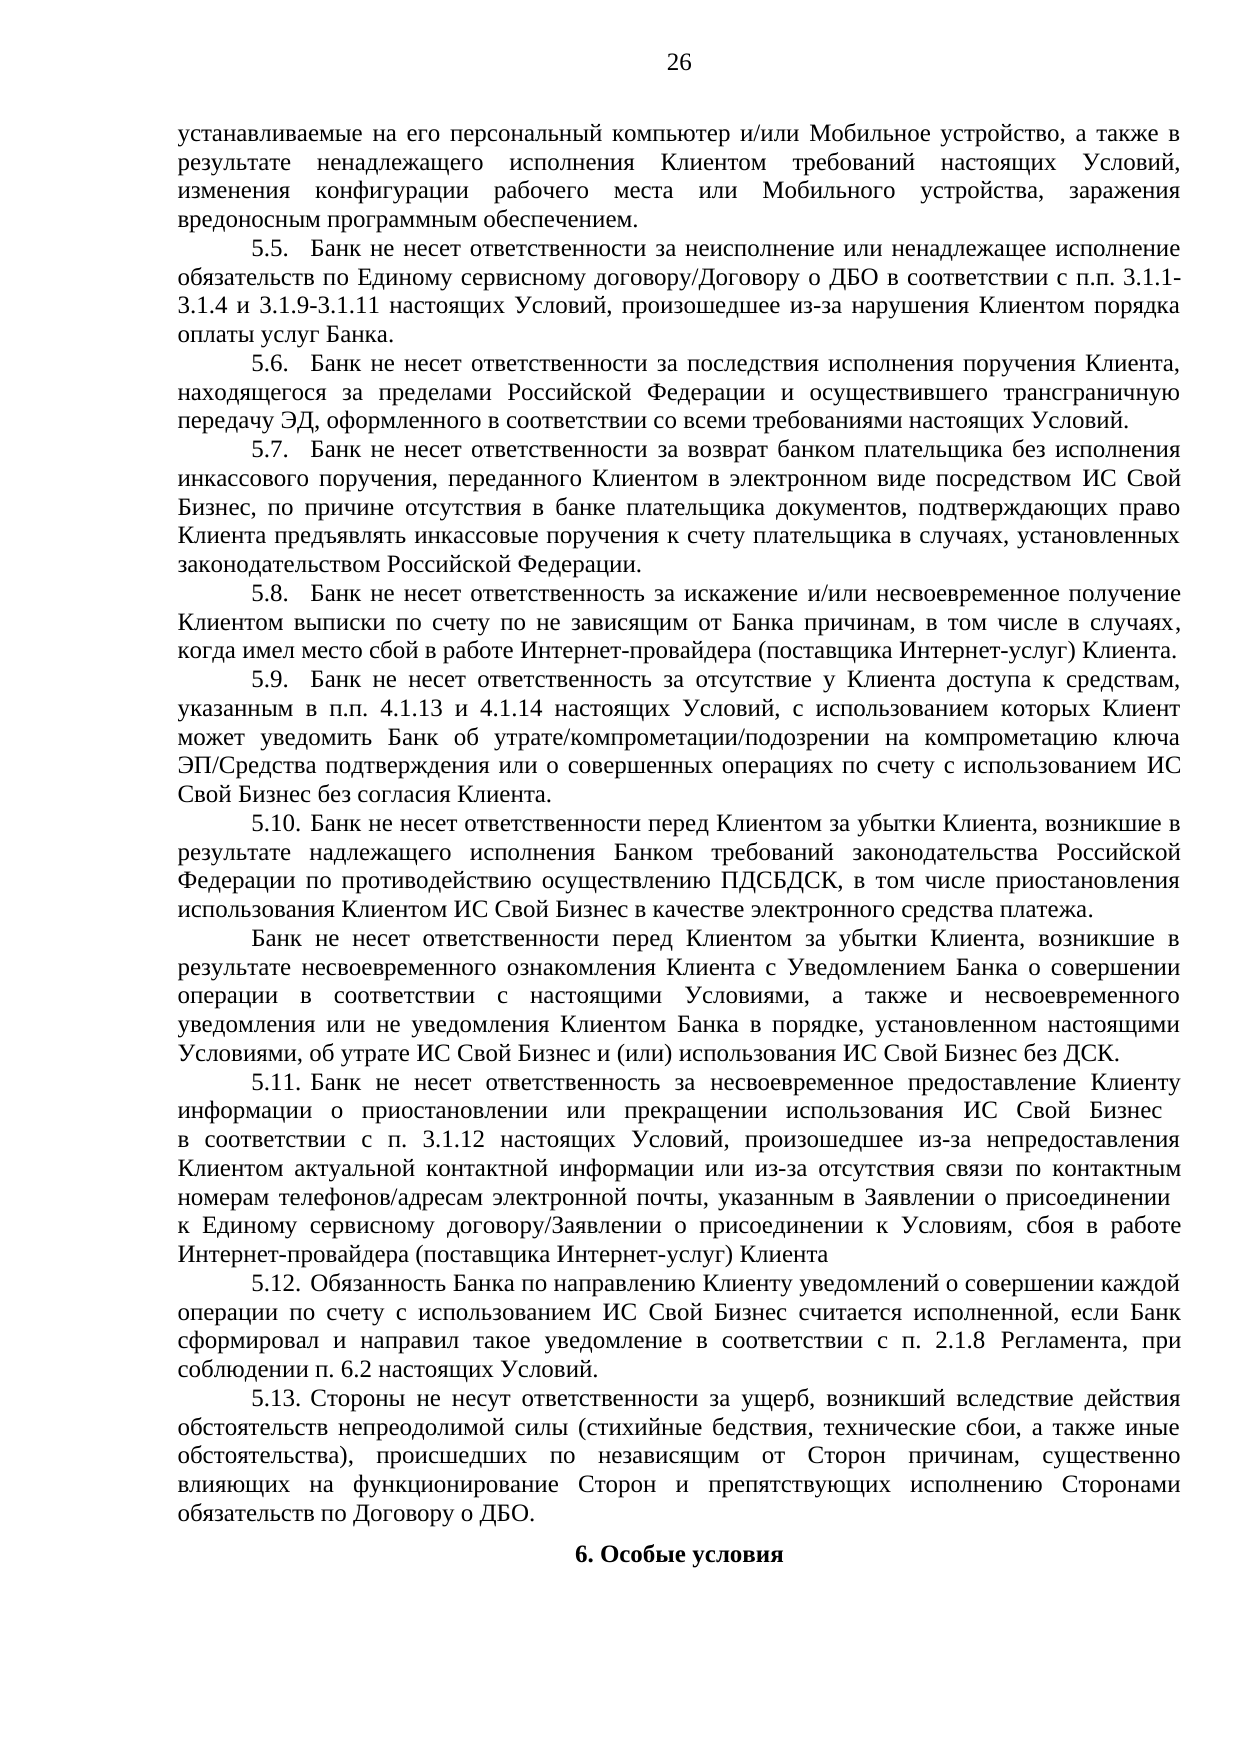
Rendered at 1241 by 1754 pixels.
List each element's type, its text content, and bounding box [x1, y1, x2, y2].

list Обязанность Банка по направлению Клиенту уведомлений о совершении каждой операции по счету с использованием ИС Свой Бизнес считается исполненной, если Банк сформировал и направил такое уведомление в соответствии с п. 2.1.8 Регламента, при соблюдении п. 6.2 настоящих Условий. [177, 1268, 1181, 1383]
list Банк не несет ответственность за отсутствие у Клиента доступа к средствам, указанным в п.п. 4.1.13 и 4.1.14 настоящих Условий, с использованием которых Клиент может уведомить Банк об утрате/компрометации/подозрении на компрометацию ключа ЭП/Средства подтверждения или о совершенных операциях по счету с использованием ИС Свой Бизнес без согласия Клиента. [177, 664, 1181, 808]
list Стороны не несут ответственности за ущерб, возникший вследствие действия обстоятельств непреодолимой силы (стихийные бедствия, технические сбои, а также иные обстоятельства), происшедших по независящим от Сторон причинам, существенно влияющих на функционирование Сторон и препятствующих исполнению Сторонами обязательств по Договору о ДБО. [177, 1383, 1181, 1527]
list Банк не несет ответственности за последствия исполнения поручения Клиента, находящегося за пределами Российской Федерации и осуществившего трансграничную передачу ЭД, оформленного в соответствии со всеми требованиями настоящих Условий. [177, 348, 1181, 434]
list Банк не несет ответственности перед Клиентом за убытки Клиента, возникшие в результате надлежащего исполнения Банком требований законодательства Российской Федерации по противодействию осуществлению ПДСБДСК, в том числе приостановления использования Клиентом ИС Свой Бизнес в качестве электронного средства платежа. [177, 808, 1181, 923]
list Банк не несет ответственности за неисполнение или ненадлежащее исполнение обязательств по Единому сервисному договору/Договору о ДБО в соответствии с п.п. 3.1.1-3.1.4 и 3.1.9-3.1.11 настоящих Условий, произошедшее из-за нарушения Клиентом порядка оплаты услуг Банка. [177, 233, 1181, 348]
text Банк не несет ответственности перед Клиентом за убытки Клиента, возникшие в результате несвоевременного ознакомления Клиента с Уведомлением Банка о совершении операции в соответствии с настоящими Условиями, а также и несвоевременного уведомления или не уведомления Клиентом Банка в порядке, установленном настоящими Условиями, об утрате ИС Свой Бизнес и (или) использования ИС Свой Бизнес без ДСК. [177, 923, 1181, 1067]
list Банк не несет ответственность за искажение и/или несвоевременное получение Клиентом выписки по счету по не зависящим от Банка причинам, в том числе в случаях, когда имел место сбой в работе Интернет-провайдера (поставщика Интернет-услуг) Клиента. [177, 578, 1181, 664]
list Банк не несет ответственность за несвоевременное предоставление Клиенту информации о приостановлении или прекращении использования ИС Свой Бизнес в соответствии с п. 3.1.12 настоящих Условий, произошедшее из-за непредоставления Клиентом актуальной контактной информации или из-за отсутствия связи по контактным номерам телефонов/адресам электронной почты, указанным в Заявлении о присоединении к Единому сервисному договору/Заявлении о присоединении к Условиям, сбоя в работе Интернет-провайдера (поставщика Интернет-услуг) Клиента [177, 1067, 1181, 1268]
list Банк не несет ответственности за возврат банком плательщика без исполнения инкассового поручения, переданного Клиентом в электронном виде посредством ИС Свой Бизнес, по причине отсутствия в банке плательщика документов, подтверждающих право Клиента предъявлять инкассовые поручения к счету плательщика в случаях, установленных законодательством Российской Федерации. [177, 434, 1181, 578]
text 6. Особые условия [177, 1539, 1181, 1568]
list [177, 118, 1181, 233]
